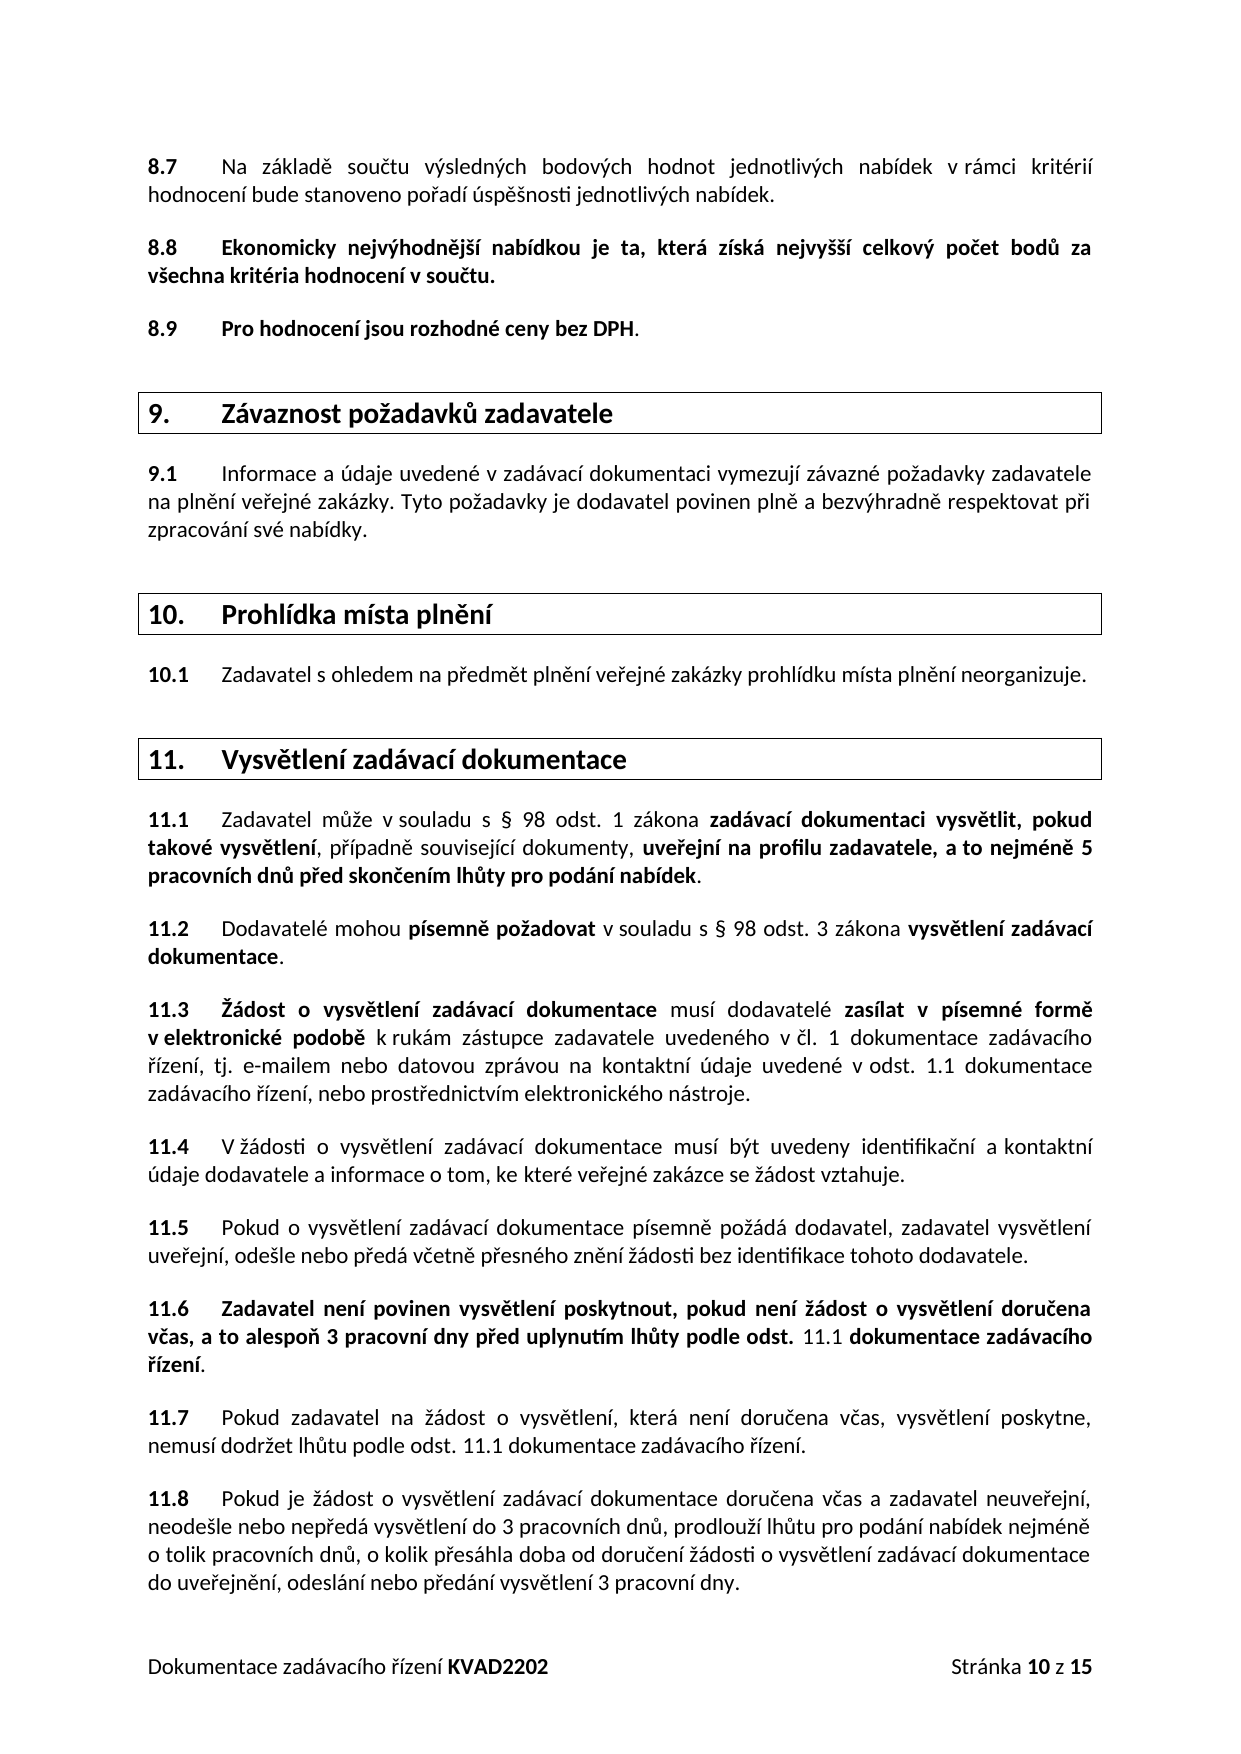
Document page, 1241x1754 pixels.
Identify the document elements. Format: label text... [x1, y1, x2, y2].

text Závaznost požadavků zadavatele [139, 393, 1101, 433]
text Vysvětlení zadávací dokumentace [139, 739, 1101, 779]
text Informace a údaje uvedené v zadávací dokumentaci vymezují závazné požadavky zadavatele na plnění veřejné zakázky. Tyto požadavky je dodavatel povinen plně a bezvýhradně respektovat při zpracování své nabídky. [148, 459, 1093, 543]
text Zadavatel není povinen vysvětlení poskytnout, pokud není žádost o vysvětlení doručena včas, a to alespoň 3 pracovní dny před uplynutím lhůty podle odst. 11.1 dokumentace zadávacího řízení. [148, 1294, 1093, 1378]
text Žádost o vysvětlení zadávací dokumentace musí dodavatelé zasílat v písemné formě v elektronické podobě k rukám zástupce zadavatele uvedeného v čl. 1 dokumentace zadávacího řízení, tj. e-mailem nebo datovou zprávou na kontaktní údaje uvedené v odst. 1.1 dokumentace zadávacího řízení, nebo prostřednictvím elektronického nástroje. [148, 995, 1093, 1107]
text Na základě součtu výsledných bodových hodnot jednotlivých nabídek v rámci kritérií hodnocení bude stanoveno pořadí úspěšnosti jednotlivých nabídek. [148, 152, 1093, 208]
text Zadavatel s ohledem na předmět plnění veřejné zakázky prohlídku místa plnění neorganizuje. [148, 660, 1093, 688]
text Pokud zadavatel na žádost o vysvětlení, která není doručena včas, vysvětlení poskytne, nemusí dodržet lhůtu podle odst. 11.1 dokumentace zadávacího řízení. [148, 1403, 1093, 1459]
text Dodavatelé mohou písemně požadovat v souladu s § 98 odst. 3 zákona vysvětlení zadávací dokumentace. [148, 914, 1093, 970]
text Pro hodnocení jsou rozhodné ceny . [148, 314, 1093, 342]
text Zadavatel může v souladu s § 98 odst. 1 zákona zadávací dokumentaci vysvětlit, pokud takové vysvětlení, případně související dokumenty, uveřejní na profilu zadavatele, a to nejméně před skončením lhůty pro podání nabídek. [148, 805, 1093, 889]
text Prohlídka místa plnění [139, 594, 1101, 634]
text V žádosti o vysvětlení zadávací dokumentace musí být uvedeny identifikační a kontaktní údaje dodavatele a informace o tom, ke které veřejné zakázce se žádost vztahuje. [148, 1132, 1093, 1188]
text Ekonomicky nejvýhodnější nabídkou je ta, která získá nejvyšší celkový počet bodů za všechna kritéria hodnocení v součtu. [148, 233, 1093, 289]
text Pokud je žádost o vysvětlení zadávací dokumentace doručena včas a zadavatel neuveřejní, neodešle nebo nepředá vysvětlení do 3 pracovních dnů, prodlouží lhůtu pro podání nabídek nejméně o tolik pracovních dnů, o kolik přesáhla doba od doručení žádosti o vysvětlení zadávací dokumentace do uveřejnění, odeslání nebo předání vysvětlení 3 pracovní dny. [148, 1484, 1093, 1596]
text Pokud o vysvětlení zadávací dokumentace písemně požádá dodavatel, zadavatel vysvětlení uveřejní, odešle nebo předá včetně přesného znění žádosti bez identifikace tohoto dodavatele. [148, 1213, 1093, 1269]
